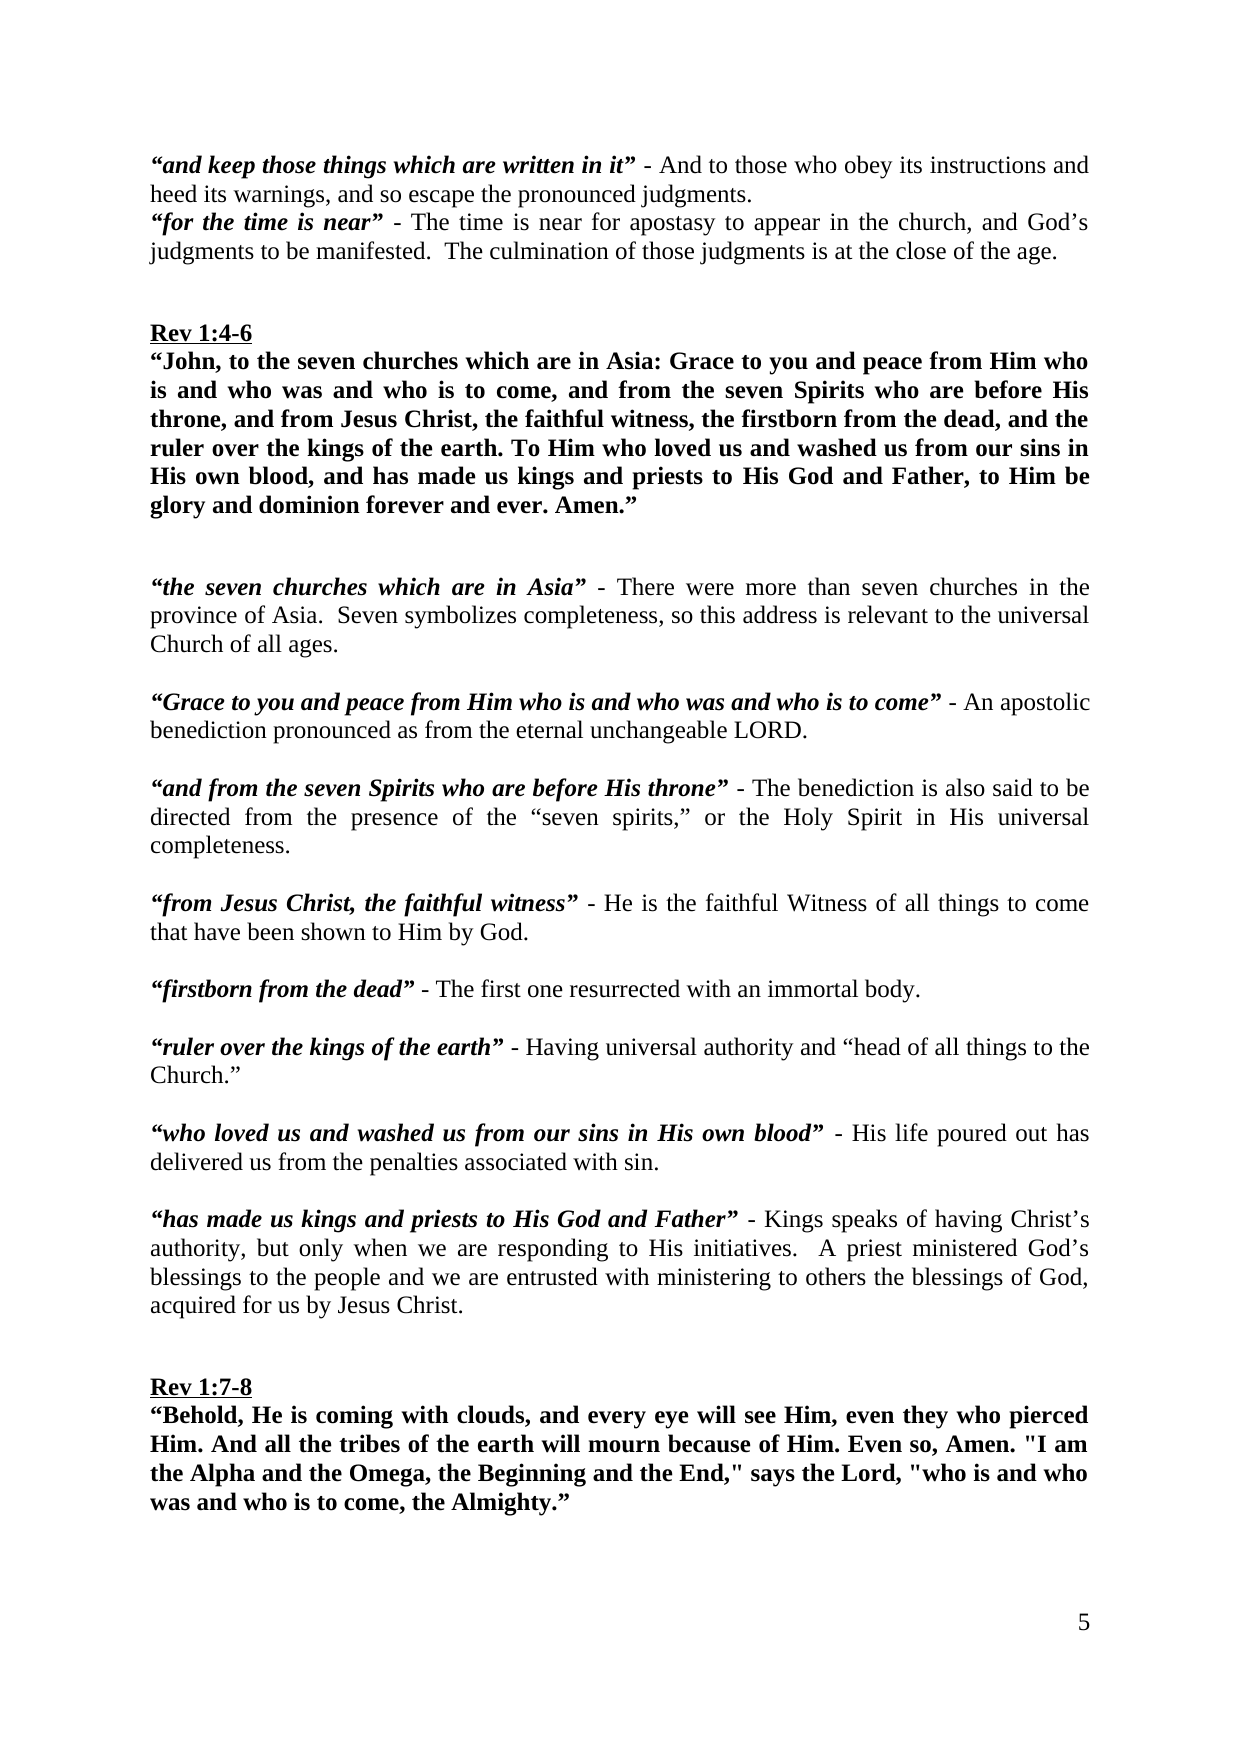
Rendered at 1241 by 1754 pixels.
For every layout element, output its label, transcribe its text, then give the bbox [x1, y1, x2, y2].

text “the seven churches which are in Asia” - There were more than seven churches in the province of Asia. Seven symbolizes completeness, so this address is relevant to the universal Church of all ages. [150, 572, 1090, 658]
text “who loved us and washed us from our sins in His own blood” - His life poured out has delivered us from the penalties associated with sin. [150, 1118, 1090, 1175]
text “Grace to you and peace from Him who is and who was and who is to come” - An apostolic benediction pronounced as from the eternal unchangeable LORD. [150, 687, 1090, 744]
text “ruler over the kings of the earth” - Having universal authority and “head of all things to the Church.” [150, 1032, 1090, 1089]
text “John, to the seven churches which are in Asia: Grace to you and peace from Him who is and who was and who is to come, and from the seven Spirits who are before His throne, and from Jesus Christ, the faithful witness, the firstborn from the dead, and the ruler over the kings of the earth. To Him who loved us and washed us from our sins in His own blood, and has made us kings and priests to His God and Father, to Him be glory and dominion forever and ever. Amen.” [150, 346, 1090, 519]
text Rev 1:4-6 [150, 318, 1090, 346]
text “and keep those things which are written in it” - and to those who obey its instructions and heed its warnings, and so escape the pronounced judgments. [150, 150, 1090, 207]
text Rev 1:7-8 [150, 1372, 1090, 1401]
text “has made us kings and priests to His God and Father” - kings speaks of having Christ’s authority, but only when we are responding to His initiatives. A priest ministered God’s blessings to the people and we are entrusted with ministering to others the blessings of God, acquired for us by Jesus Christ. [150, 1204, 1090, 1319]
text “and from the seven Spirits who are before His throne” - The benediction is also said to be directed from the presence of the “seven spirits,” or the Holy Spirit in His universal completeness. [150, 773, 1090, 859]
text “from Jesus Christ, the faithful witness” - He is the faithful Witness of all things to come that have been shown to Him by God. [150, 888, 1090, 945]
text “firstborn from the dead” - The first one resurrected with an immortal body. [150, 974, 1090, 1003]
text “Behold, He is coming with clouds, and every eye will see Him, even they who pierced Him. And all the tribes of the earth will mourn because of Him. Even so, Amen. "I am the Alpha and the Omega, the Beginning and the End," says the Lord, "who is and who was and who is to come, the Almighty.” [150, 1401, 1090, 1516]
text “for the time is near” - The time is near for apostasy to appear in the church, and God’s judgments to be manifested. The culmination of those judgments is at the close of the age. [150, 207, 1090, 265]
